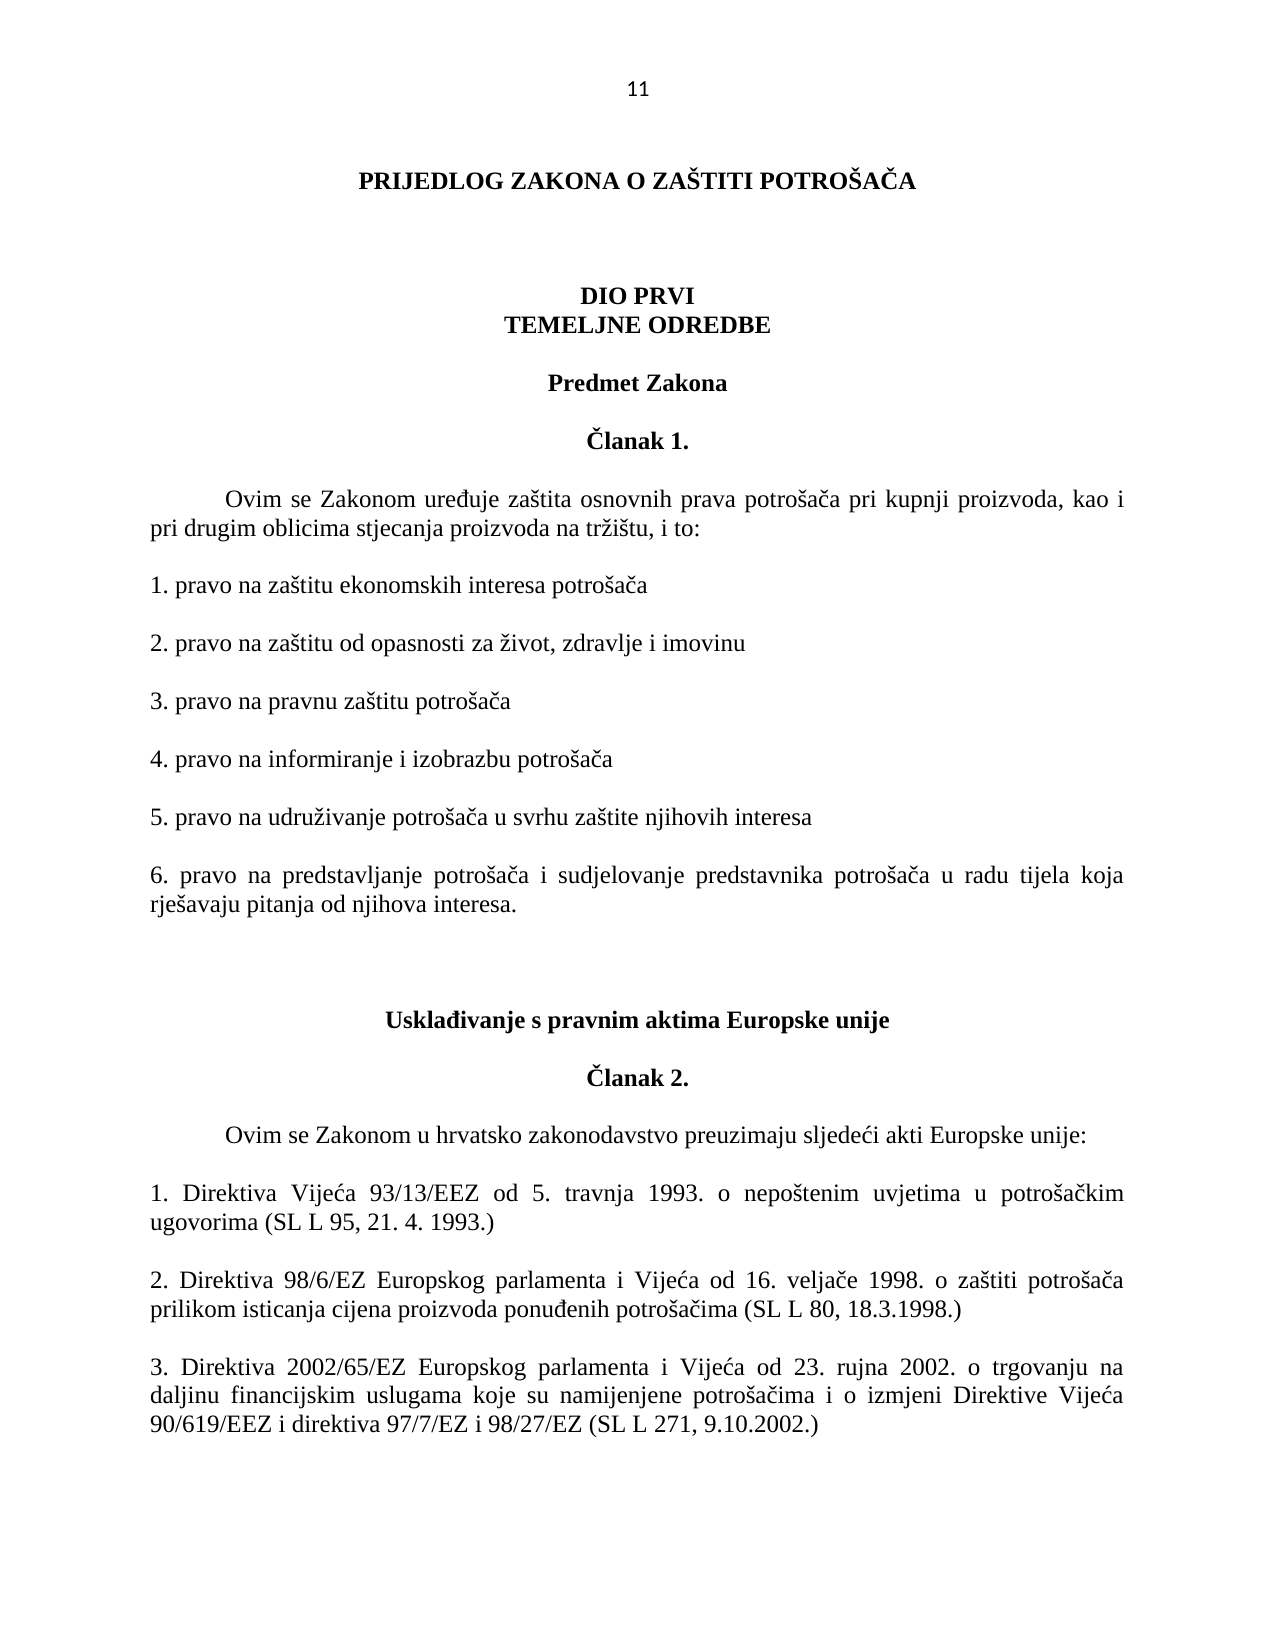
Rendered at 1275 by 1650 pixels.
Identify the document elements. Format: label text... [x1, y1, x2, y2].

text 5. pravo na udruživanje potrošača u svrhu zaštite njihovih interesa [150, 802, 1125, 831]
text 3. pravo na pravnu zaštitu potrošača [150, 686, 1125, 715]
text Članak 1. [150, 426, 1125, 455]
text Predmet Zakona [150, 368, 1125, 397]
text 1. Direktiva Vijeća 93/13/EEZ od 5. travnja 1993. o nepoštenim uvjetima u potrošačkim ugovorima (SL L 95, 21. 4. 1993.) [150, 1178, 1125, 1236]
text 2. Direktiva 98/6/EZ Europskog parlamenta i Vijeća od 16. veljače 1998. o zaštiti potrošača prilikom isticanja cijena proizvoda ponuđenih potrošačima (SL L 80, 18.3.1998.) [150, 1265, 1125, 1323]
text 1. pravo na zaštitu ekonomskih interesa potrošača [150, 571, 1125, 599]
text 6. pravo na predstavljanje potrošača i sudjelovanje predstavnika potrošača u radu tijela koja rješavaju pitanja od njihova interesa. [150, 860, 1125, 918]
text Ovim se Zakonom uređuje zaštita osnovnih prava potrošača pri kupnji proizvoda, kao i pri drugim oblicima stjecanja proizvoda na tržištu, i to: [150, 484, 1125, 541]
text Članak 2. [150, 1063, 1125, 1091]
text PRIJEDLOG ZAKONA O ZAŠTITI POTROŠAČA [150, 166, 1125, 195]
text 4. pravo na informiranje i izobrazbu potrošača [150, 744, 1125, 773]
text Ovim se Zakonom u hrvatsko zakonodavstvo preuzimaju sljedeći akti Europske unije: [150, 1121, 1125, 1149]
text 3. Direktiva 2002/65/EZ Europskog parlamenta i Vijeća od 23. rujna 2002. o trgovanju na daljinu financijskim uslugama koje su namijenjene potrošačima i o izmjeni Direktive Vijeća 90/619/EEZ i direktiva 97/7/EZ i 98/27/EZ (SL L 271, 9.10.2002.) [150, 1352, 1125, 1438]
text 2. pravo na zaštitu od opasnosti za život, zdravlje i imovinu [150, 628, 1125, 657]
text DIO PRVI TEMELJNE ODREDBE [150, 281, 1125, 339]
text Usklađivanje s pravnim aktima Europske unije [150, 1005, 1125, 1033]
